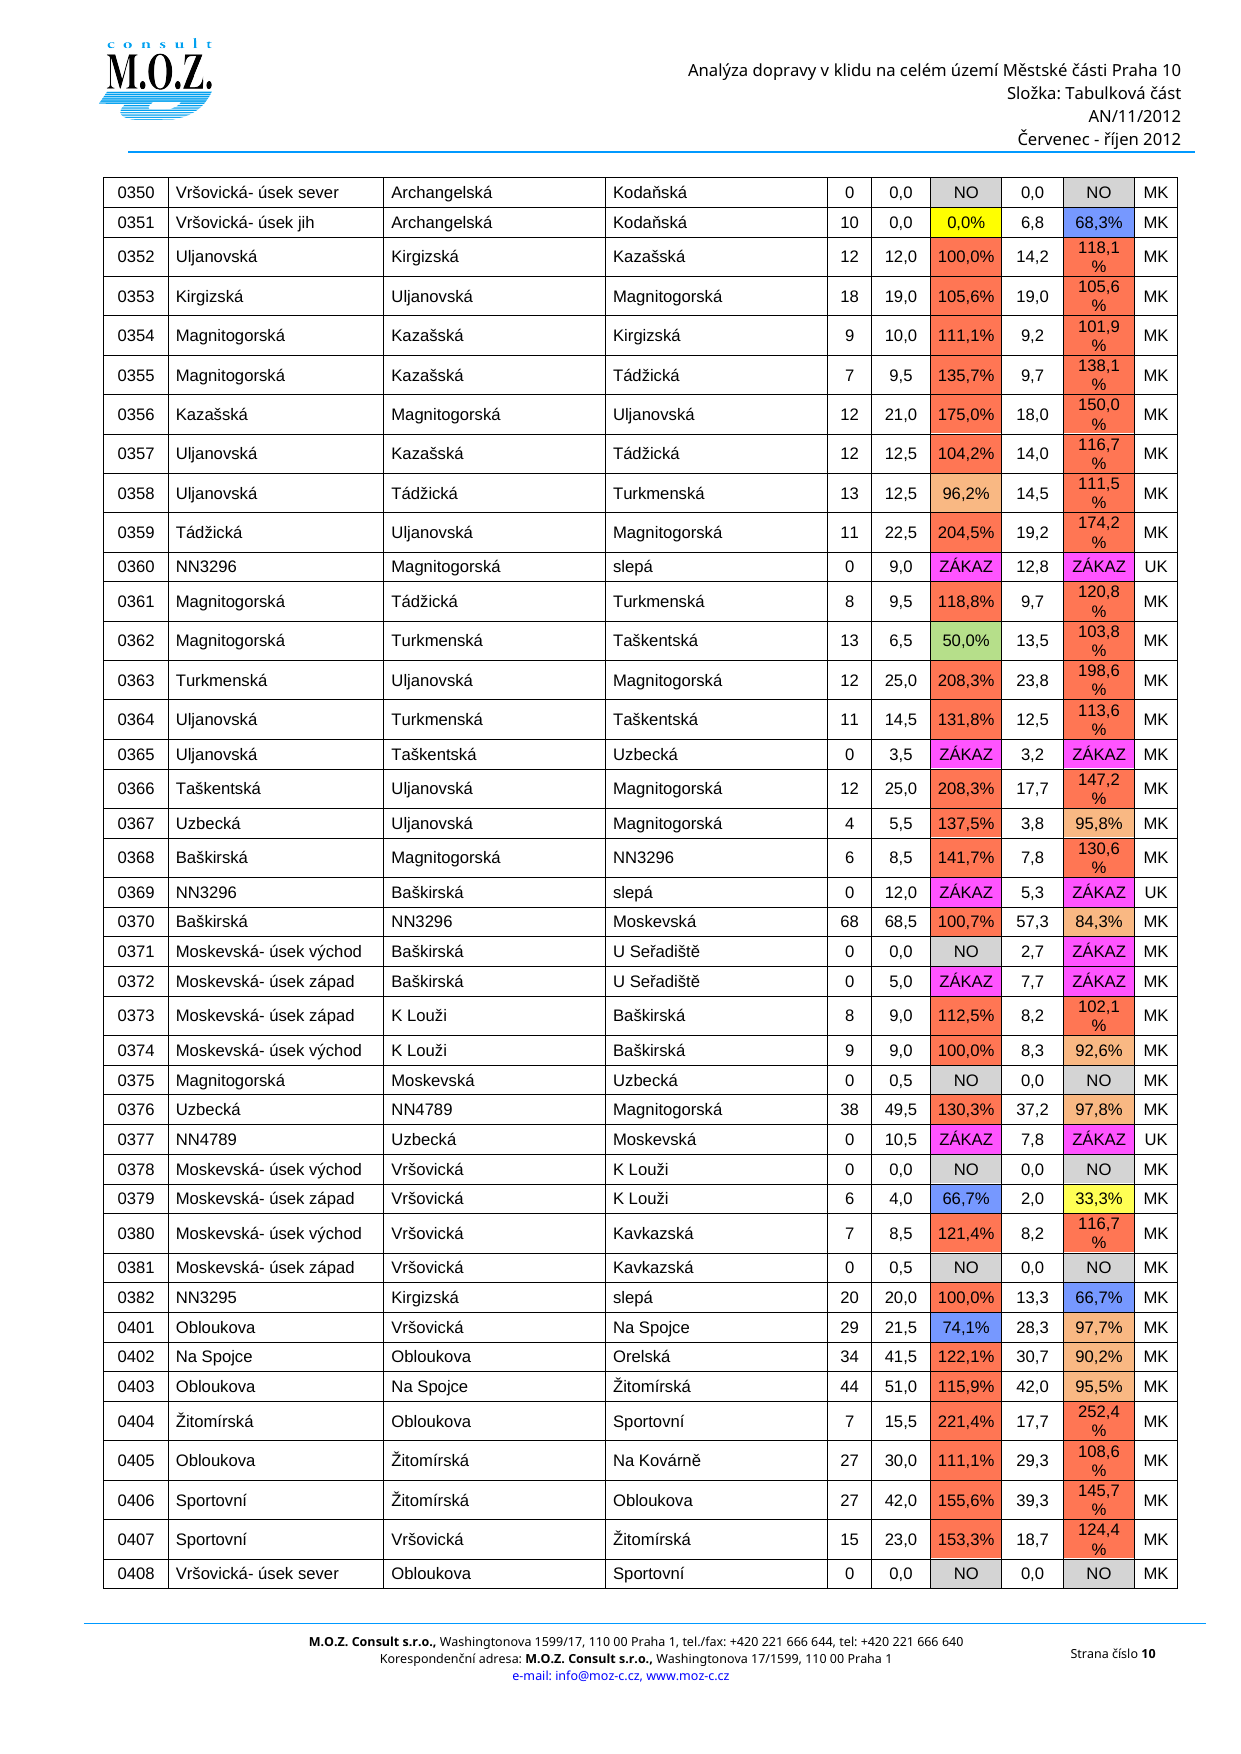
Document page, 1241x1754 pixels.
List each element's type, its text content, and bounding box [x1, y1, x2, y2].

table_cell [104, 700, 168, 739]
table_cell MK [1135, 238, 1177, 276]
table_cell Vršovická- úsek sever [169, 178, 383, 207]
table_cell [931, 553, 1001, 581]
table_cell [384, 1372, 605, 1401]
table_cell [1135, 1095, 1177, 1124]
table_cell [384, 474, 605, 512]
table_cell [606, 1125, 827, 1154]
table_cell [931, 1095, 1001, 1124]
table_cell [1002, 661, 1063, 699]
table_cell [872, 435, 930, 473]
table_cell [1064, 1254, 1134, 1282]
table_cell Kodaňská [606, 208, 827, 237]
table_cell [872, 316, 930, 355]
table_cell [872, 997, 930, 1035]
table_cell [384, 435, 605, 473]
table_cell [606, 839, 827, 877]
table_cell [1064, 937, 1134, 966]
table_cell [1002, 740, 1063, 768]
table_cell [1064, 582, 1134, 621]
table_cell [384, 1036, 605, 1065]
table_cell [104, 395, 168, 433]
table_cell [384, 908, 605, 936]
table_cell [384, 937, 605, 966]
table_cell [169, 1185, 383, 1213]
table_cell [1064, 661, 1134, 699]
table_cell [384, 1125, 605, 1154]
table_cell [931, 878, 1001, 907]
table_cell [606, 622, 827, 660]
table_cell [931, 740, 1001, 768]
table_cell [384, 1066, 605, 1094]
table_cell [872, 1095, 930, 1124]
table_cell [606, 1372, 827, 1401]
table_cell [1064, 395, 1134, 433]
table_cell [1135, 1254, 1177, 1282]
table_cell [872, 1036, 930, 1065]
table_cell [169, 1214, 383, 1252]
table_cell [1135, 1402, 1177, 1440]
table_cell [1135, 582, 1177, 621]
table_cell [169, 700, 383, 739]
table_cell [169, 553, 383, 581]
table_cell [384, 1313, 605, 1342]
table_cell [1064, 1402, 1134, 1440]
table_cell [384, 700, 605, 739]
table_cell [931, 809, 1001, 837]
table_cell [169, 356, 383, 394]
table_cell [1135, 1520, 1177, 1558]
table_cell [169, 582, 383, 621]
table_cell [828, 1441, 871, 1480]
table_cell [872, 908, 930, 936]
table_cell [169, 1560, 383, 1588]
table_cell NO [1064, 178, 1134, 207]
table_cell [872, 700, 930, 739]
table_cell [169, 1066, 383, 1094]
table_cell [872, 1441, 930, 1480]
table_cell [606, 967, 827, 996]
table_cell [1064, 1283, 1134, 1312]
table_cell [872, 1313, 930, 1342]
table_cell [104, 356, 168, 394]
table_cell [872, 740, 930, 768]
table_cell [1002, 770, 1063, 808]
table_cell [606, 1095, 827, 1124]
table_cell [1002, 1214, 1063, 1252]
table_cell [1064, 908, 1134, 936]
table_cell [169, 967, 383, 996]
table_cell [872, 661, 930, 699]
table_cell 68,3% [1064, 208, 1134, 237]
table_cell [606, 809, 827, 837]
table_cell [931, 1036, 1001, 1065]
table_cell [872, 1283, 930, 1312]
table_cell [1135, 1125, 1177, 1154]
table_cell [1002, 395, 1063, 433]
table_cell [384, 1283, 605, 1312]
table_cell 0354 [104, 316, 168, 355]
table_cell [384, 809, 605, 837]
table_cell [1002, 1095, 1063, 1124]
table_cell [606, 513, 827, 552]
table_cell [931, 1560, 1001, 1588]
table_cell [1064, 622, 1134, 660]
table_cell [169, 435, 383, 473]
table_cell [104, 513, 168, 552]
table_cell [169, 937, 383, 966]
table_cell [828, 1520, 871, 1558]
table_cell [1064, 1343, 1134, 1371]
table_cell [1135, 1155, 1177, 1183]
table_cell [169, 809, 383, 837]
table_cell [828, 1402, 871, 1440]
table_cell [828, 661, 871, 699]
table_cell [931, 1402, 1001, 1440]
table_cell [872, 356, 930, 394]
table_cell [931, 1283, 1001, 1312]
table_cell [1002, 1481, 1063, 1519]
table_cell 19,0 [872, 277, 930, 315]
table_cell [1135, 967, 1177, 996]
table_cell 100,0% [931, 238, 1001, 276]
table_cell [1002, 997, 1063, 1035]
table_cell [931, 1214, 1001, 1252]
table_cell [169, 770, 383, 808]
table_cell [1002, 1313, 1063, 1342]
table_cell 14,2 [1002, 238, 1063, 276]
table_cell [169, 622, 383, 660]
table_cell 0,0 [872, 208, 930, 237]
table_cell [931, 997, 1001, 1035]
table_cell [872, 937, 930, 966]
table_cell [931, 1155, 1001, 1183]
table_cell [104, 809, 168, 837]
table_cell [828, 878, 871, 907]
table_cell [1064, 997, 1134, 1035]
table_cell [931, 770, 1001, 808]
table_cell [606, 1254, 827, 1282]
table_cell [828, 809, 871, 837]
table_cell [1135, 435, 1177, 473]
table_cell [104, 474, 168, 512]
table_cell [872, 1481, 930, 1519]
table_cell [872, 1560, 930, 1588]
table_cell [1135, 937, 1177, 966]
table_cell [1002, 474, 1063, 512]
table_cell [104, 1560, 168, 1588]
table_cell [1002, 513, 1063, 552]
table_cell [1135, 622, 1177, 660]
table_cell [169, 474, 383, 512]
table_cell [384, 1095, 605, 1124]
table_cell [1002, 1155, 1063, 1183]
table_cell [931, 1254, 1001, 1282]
table_cell 6,8 [1002, 208, 1063, 237]
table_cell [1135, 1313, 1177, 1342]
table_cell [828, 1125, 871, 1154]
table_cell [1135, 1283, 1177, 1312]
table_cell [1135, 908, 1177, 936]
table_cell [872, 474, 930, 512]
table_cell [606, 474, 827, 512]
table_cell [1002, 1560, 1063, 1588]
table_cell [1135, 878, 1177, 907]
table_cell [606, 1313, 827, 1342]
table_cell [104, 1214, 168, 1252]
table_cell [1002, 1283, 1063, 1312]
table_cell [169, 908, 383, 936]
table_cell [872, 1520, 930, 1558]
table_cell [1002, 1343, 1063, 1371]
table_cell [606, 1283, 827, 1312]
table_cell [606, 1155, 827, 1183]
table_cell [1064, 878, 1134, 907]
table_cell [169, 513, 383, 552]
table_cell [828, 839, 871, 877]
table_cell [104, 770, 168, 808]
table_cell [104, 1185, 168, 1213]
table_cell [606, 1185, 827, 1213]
table_cell Uljanovská [384, 277, 605, 315]
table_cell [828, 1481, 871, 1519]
table_cell 12,0 [872, 238, 930, 276]
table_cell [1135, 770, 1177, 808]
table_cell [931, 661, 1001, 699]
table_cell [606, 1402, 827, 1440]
table_cell 0352 [104, 238, 168, 276]
table_cell Kirgizská [169, 277, 383, 315]
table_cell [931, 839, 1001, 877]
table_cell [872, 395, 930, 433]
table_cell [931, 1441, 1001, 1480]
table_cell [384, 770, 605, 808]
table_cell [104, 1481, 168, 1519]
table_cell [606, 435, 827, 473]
table_cell 0353 [104, 277, 168, 315]
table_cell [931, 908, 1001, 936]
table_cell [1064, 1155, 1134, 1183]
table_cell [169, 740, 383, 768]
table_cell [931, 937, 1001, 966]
table_cell Kazašská [384, 316, 605, 355]
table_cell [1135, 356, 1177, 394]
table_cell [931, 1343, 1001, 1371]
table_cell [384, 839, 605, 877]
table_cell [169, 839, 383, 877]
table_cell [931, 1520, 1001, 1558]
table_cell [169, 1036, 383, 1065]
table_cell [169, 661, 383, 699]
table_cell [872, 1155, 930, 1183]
table_cell Vršovická- úsek jih [169, 208, 383, 237]
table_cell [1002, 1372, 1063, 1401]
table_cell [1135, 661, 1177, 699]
table_cell 18 [828, 277, 871, 315]
table_cell 0350 [104, 178, 168, 207]
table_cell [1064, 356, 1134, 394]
table_cell 0,0% [931, 208, 1001, 237]
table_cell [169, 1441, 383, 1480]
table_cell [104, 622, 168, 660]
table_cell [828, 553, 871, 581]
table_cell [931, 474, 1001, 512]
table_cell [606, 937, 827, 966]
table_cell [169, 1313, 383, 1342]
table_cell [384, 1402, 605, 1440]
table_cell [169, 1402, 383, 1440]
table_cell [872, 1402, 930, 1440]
table_cell 0351 [104, 208, 168, 237]
table_cell Kazašská [606, 238, 827, 276]
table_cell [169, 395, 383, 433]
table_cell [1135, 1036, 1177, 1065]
table_cell NO [931, 178, 1001, 207]
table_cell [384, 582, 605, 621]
table_cell 105,6% [931, 277, 1001, 315]
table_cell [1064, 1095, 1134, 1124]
table_cell Kodaňská [606, 178, 827, 207]
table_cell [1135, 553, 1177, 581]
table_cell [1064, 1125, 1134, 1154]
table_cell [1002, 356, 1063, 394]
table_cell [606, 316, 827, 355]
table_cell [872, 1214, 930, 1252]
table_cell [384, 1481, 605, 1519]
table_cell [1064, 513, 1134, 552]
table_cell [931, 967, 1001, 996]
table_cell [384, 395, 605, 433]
table_cell 105,6% [1064, 277, 1134, 315]
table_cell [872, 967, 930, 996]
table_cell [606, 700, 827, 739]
table_cell 10 [828, 208, 871, 237]
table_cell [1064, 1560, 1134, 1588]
table_cell 12 [828, 238, 871, 276]
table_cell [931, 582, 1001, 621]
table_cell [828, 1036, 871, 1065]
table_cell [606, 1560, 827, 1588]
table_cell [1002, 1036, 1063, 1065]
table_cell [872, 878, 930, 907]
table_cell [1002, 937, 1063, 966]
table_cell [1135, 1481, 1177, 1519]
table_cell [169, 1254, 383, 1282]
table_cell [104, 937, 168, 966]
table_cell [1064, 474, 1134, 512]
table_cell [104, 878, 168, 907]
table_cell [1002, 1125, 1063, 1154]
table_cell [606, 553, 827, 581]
table_cell 0,0 [872, 178, 930, 207]
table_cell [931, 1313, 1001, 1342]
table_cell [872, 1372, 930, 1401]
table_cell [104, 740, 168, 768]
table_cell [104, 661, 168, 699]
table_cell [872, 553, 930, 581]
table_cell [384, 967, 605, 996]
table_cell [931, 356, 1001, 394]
table_cell MK [1135, 277, 1177, 315]
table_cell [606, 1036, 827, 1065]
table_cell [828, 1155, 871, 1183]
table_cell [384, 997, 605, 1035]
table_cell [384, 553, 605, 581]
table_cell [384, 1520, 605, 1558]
table_cell Archangelská [384, 178, 605, 207]
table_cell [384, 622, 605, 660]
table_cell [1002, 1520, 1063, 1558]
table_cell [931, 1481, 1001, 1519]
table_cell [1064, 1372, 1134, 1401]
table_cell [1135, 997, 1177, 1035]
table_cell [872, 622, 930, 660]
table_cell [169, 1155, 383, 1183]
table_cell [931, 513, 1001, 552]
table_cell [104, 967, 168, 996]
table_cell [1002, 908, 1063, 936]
table_cell Magnitogorská [606, 277, 827, 315]
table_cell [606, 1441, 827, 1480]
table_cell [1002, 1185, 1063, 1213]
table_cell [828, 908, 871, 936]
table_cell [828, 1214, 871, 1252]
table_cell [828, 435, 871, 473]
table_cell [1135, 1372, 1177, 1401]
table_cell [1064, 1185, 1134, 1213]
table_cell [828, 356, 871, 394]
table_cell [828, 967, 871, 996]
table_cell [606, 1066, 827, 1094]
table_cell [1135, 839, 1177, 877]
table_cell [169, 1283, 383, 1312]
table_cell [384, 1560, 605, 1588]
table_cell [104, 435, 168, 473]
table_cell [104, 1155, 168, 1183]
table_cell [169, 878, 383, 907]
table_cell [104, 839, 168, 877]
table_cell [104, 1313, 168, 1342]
table_cell 0,0 [1002, 178, 1063, 207]
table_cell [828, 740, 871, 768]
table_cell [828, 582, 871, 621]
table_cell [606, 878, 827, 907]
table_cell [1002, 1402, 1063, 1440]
table_cell 19,0 [1002, 277, 1063, 315]
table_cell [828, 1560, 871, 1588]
table_cell MK [1135, 208, 1177, 237]
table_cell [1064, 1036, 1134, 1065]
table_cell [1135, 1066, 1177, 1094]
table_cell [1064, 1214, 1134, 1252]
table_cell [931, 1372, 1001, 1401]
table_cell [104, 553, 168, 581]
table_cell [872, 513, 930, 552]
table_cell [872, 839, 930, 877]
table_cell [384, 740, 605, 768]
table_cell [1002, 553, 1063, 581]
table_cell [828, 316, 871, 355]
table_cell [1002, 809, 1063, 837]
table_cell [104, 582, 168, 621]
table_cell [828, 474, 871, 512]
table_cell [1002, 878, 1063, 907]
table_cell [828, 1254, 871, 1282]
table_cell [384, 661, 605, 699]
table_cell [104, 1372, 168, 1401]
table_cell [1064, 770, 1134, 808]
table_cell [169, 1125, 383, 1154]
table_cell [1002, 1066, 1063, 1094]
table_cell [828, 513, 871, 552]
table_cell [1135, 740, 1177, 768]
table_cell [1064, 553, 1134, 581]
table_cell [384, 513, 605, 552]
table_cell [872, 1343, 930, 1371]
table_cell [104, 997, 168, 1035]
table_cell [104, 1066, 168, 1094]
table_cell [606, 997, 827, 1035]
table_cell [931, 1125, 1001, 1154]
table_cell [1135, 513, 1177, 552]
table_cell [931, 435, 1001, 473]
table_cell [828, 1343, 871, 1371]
table_cell Uljanovská [169, 238, 383, 276]
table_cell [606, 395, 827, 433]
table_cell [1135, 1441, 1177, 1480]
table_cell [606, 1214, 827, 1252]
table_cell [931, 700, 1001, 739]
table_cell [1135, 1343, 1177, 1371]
table_cell 0 [828, 178, 871, 207]
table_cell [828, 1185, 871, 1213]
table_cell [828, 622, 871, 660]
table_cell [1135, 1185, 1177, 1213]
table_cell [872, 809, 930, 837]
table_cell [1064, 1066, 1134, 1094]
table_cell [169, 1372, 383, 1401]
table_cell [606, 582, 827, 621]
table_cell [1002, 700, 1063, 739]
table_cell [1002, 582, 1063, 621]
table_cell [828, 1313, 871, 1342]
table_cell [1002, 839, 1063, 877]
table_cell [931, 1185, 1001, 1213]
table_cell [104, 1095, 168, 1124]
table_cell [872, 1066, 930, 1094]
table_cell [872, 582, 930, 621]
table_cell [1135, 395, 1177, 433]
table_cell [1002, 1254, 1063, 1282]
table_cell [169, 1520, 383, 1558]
table_cell Magnitogorská [169, 316, 383, 355]
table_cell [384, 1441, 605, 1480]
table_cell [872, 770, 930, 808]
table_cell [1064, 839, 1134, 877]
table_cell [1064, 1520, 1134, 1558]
table_cell Archangelská [384, 208, 605, 237]
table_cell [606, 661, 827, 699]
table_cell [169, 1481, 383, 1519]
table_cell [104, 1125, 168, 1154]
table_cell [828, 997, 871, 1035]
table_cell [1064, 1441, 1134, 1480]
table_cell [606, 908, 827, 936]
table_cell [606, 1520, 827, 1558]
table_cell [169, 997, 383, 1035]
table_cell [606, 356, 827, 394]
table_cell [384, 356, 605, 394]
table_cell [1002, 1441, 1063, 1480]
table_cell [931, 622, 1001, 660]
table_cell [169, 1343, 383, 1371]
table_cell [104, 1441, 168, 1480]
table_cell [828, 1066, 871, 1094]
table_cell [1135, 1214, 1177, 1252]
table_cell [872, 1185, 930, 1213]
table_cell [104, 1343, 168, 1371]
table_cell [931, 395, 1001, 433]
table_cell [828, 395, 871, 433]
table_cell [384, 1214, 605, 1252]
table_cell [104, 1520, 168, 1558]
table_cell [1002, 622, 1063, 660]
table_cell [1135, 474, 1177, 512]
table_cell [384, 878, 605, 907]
table_cell Kirgizská [384, 238, 605, 276]
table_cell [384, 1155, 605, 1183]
table_cell 118,1% [1064, 238, 1134, 276]
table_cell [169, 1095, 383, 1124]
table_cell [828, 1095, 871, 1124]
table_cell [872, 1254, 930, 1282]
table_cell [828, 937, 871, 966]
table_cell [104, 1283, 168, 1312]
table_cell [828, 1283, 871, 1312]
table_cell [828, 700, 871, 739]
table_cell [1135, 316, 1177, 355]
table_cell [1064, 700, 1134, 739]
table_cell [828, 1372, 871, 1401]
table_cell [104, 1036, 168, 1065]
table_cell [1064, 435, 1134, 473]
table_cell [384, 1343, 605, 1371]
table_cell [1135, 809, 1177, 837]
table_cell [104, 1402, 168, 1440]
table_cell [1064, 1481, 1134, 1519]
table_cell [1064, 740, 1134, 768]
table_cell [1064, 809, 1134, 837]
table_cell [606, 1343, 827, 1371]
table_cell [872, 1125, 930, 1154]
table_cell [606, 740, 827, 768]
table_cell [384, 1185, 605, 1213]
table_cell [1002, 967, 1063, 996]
table_cell MK [1135, 178, 1177, 207]
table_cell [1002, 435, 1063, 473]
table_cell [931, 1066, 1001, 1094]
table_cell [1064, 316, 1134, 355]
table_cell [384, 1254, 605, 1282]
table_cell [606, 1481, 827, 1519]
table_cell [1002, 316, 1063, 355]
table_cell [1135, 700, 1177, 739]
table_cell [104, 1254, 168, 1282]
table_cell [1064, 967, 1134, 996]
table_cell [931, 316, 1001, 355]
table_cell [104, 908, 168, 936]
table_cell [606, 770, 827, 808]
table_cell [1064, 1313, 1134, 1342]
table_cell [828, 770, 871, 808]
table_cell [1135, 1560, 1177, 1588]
